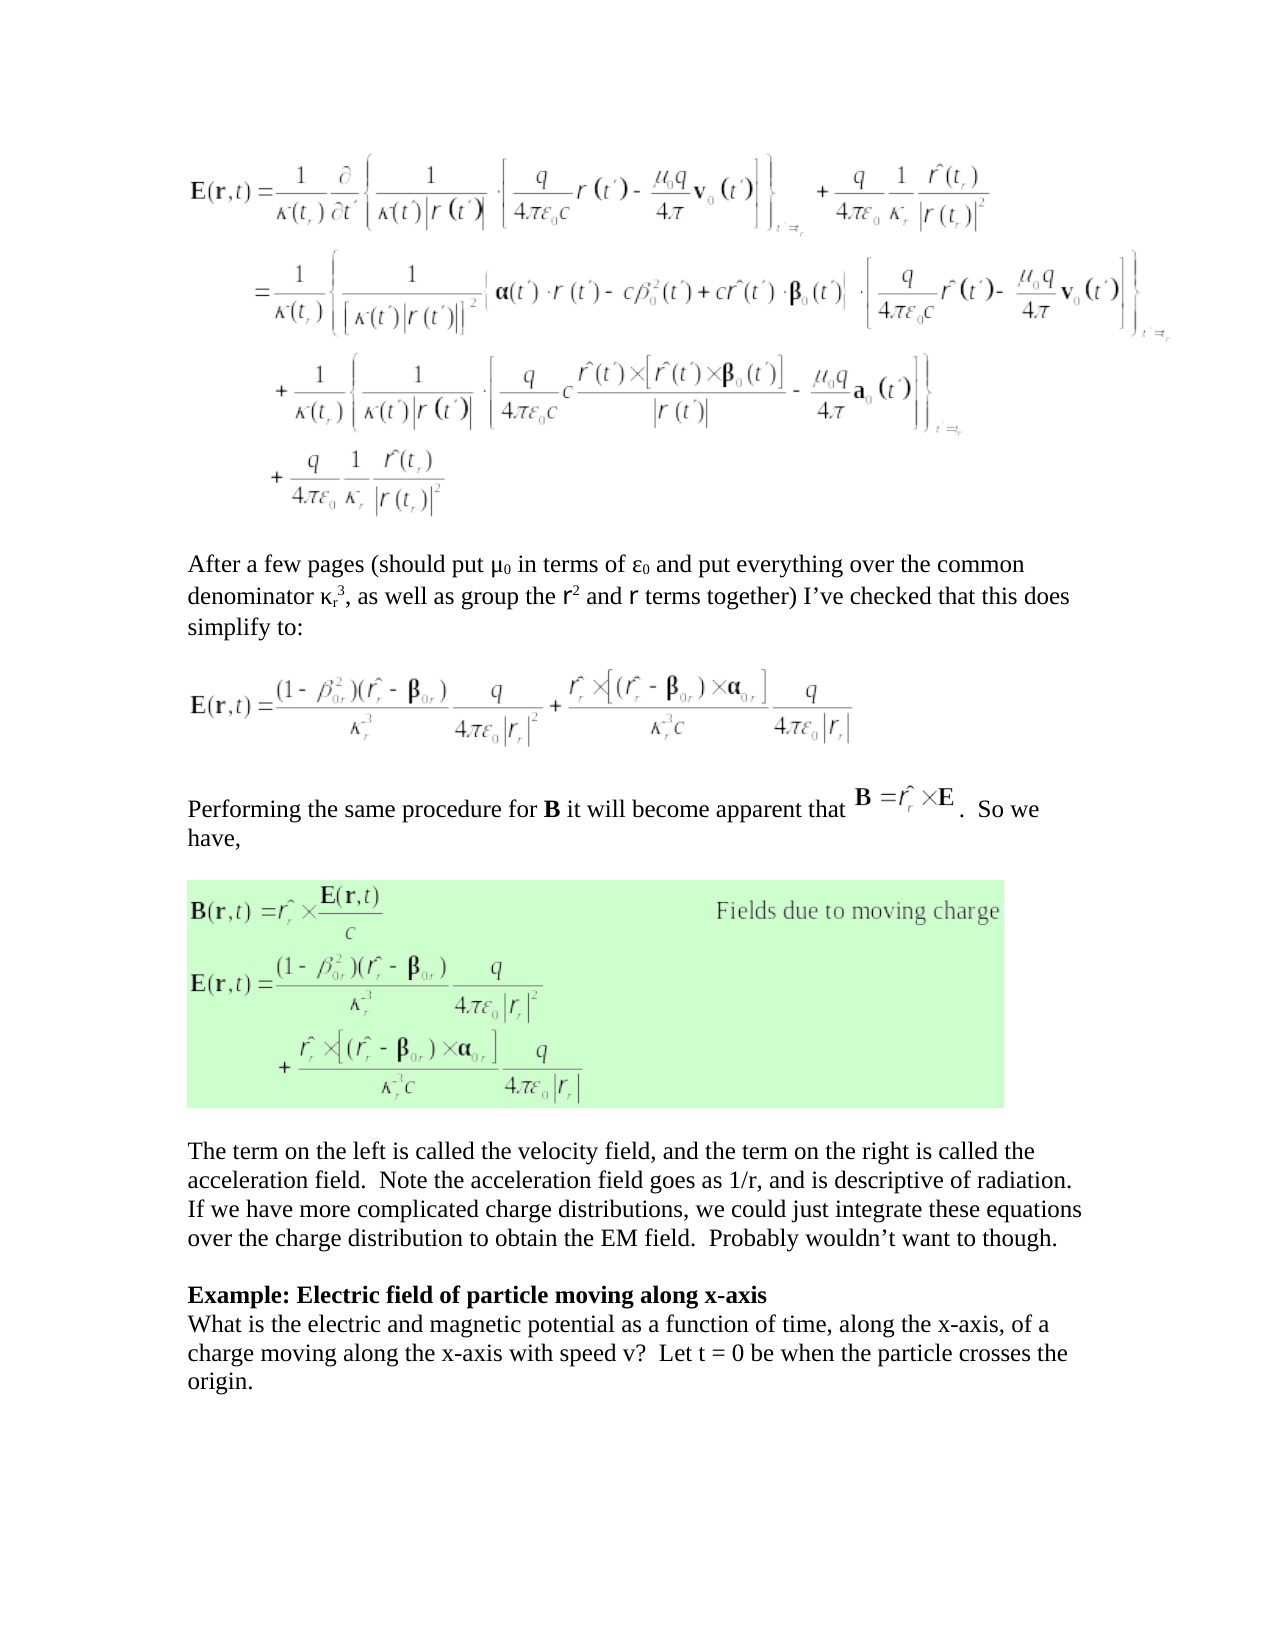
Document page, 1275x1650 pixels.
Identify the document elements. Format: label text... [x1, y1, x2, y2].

text Performing the same procedure for B it will become apparent that . So we have, [187, 780, 1087, 852]
text What is the electric and magnetic potential as a function of time, along the x-axis, of a charge moving along the x-axis with speed v? Let t = 0 be when the particle crosses the origin. [187, 1309, 1087, 1395]
text After a few pages (should put μ0 in terms of ε0 and put everything over the common denominator κr3, as well as group the r2 and r terms together) I’ve checked that this does simplify to: [187, 549, 1087, 641]
text The term on the left is called the velocity field, and the term on the right is called the acceleration field. Note the acceleration field goes as 1/r, and is descriptive of radiation. If we have more complicated charge distributions, we could just integrate these equations over the charge distribution to obtain the EM field. Probably wouldn’t want to though. [187, 1136, 1087, 1251]
text Example: Electric field of particle moving along x-axis [187, 1280, 1087, 1309]
